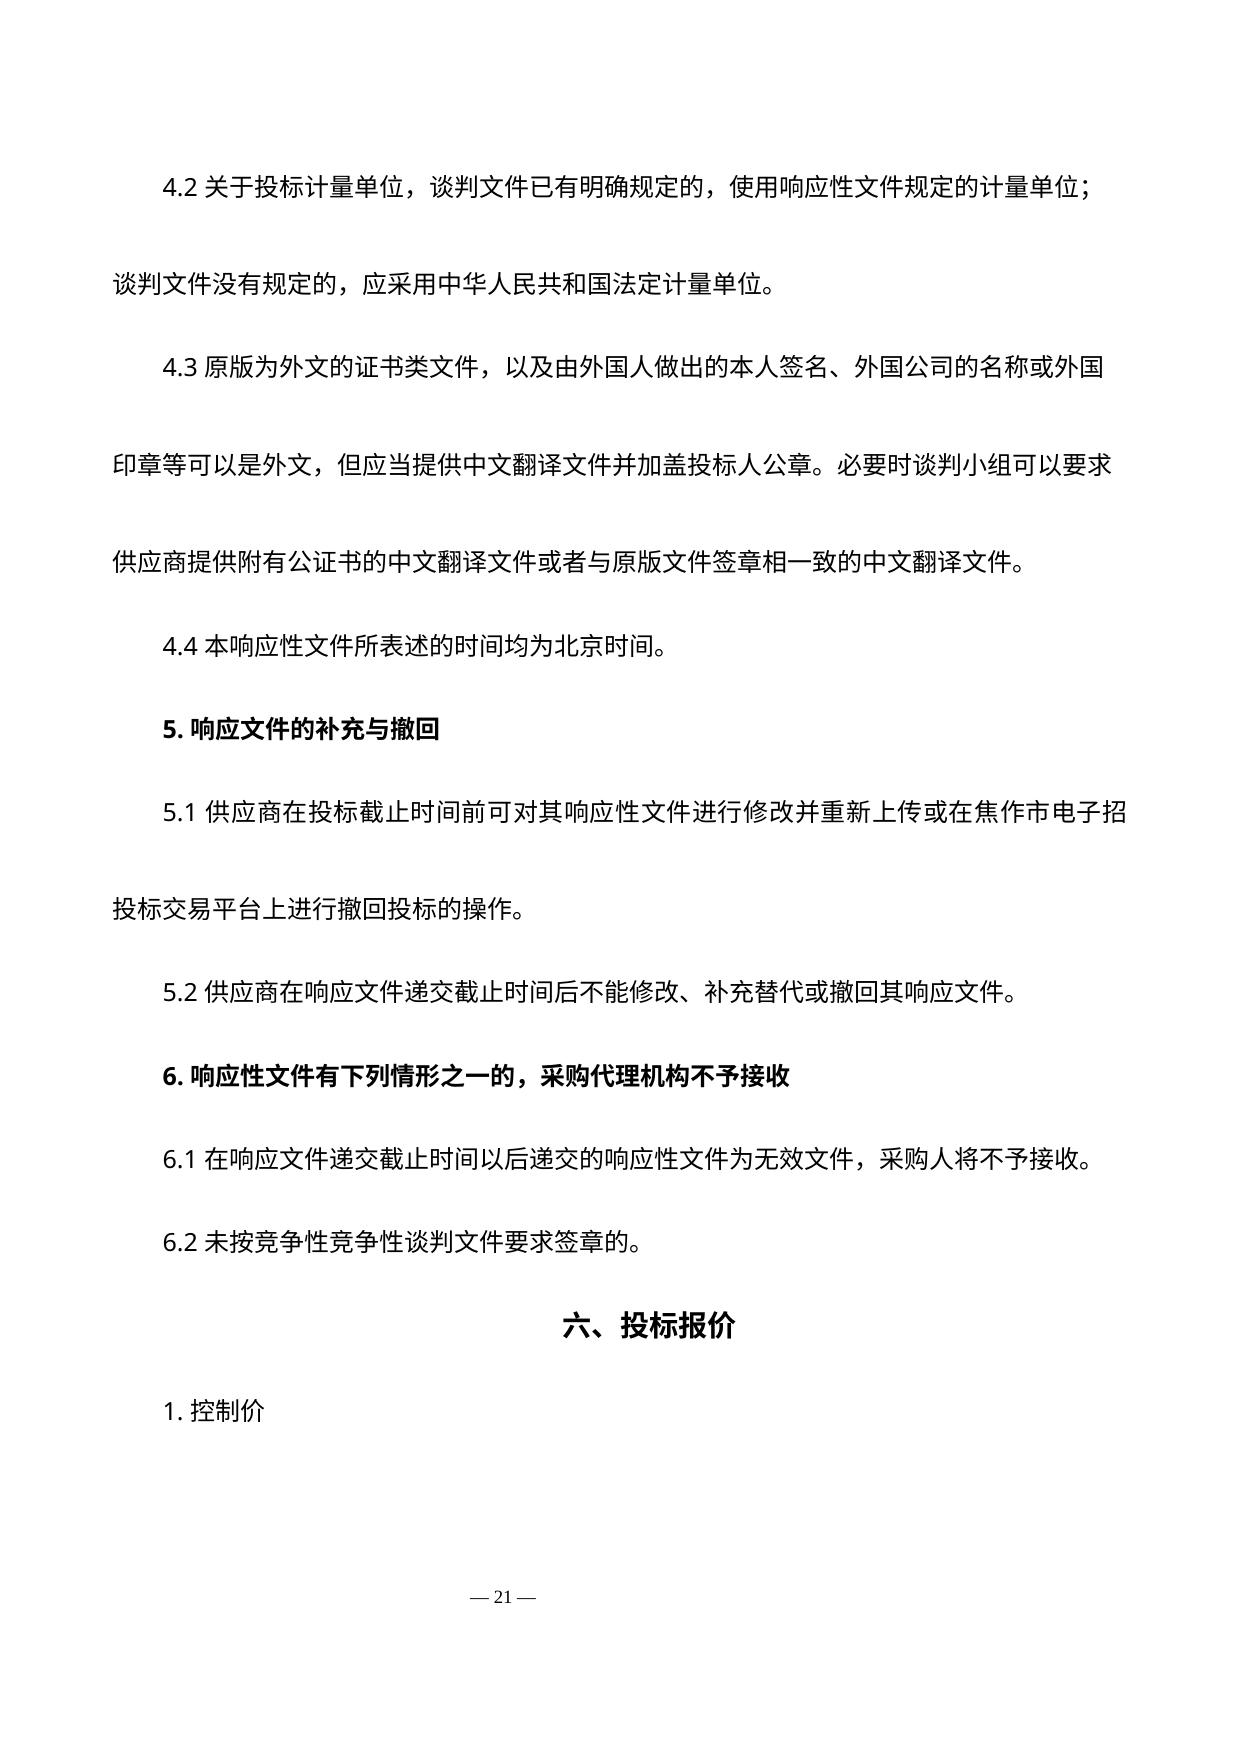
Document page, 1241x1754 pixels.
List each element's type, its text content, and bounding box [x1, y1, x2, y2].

subtitle 6. 响应性文件有下列情形之一的，采购代理机构不予接收 [112, 1042, 1128, 1107]
text 6.2 未按竞争性竞争性谈判文件要求签章的。 [112, 1208, 1128, 1273]
text 6.1 在响应文件递交截止时间以后递交的响应性文件为无效文件，采购人将不予接收。 [112, 1125, 1128, 1190]
text 六、投标报价 [112, 1291, 1128, 1356]
text 4.2 关于投标计量单位，谈判文件已有明确规定的，使用响应性文件规定的计量单位；谈判文件没有规定的，应采用中华人民共和国法定计量单位。 [112, 153, 1128, 315]
text 5.1 供应商在投标截止时间前可对其响应性文件进行修改并重新上传或在焦作市电子招投标交易平台上进行撤回投标的操作。 [112, 778, 1128, 940]
text 5.2 供应商在响应文件递交截止时间后不能修改、补充替代或撤回其响应文件。 [112, 958, 1128, 1023]
text 1. 控制价 [112, 1377, 1128, 1442]
text 4.3 原版为外文的证书类文件，以及由外国人做出的本人签名、外国公司的名称或外国印章等可以是外文，但应当提供中文翻译文件并加盖投标人公章。必要时谈判小组可以要求供应商提供附有公证书的中文翻译文件或者与原版文件签章相一致的中文翻译文件。 [112, 333, 1128, 593]
text 4.4 本响应性文件所表述的时间均为北京时间。 [112, 612, 1128, 677]
subtitle 5. 响应文件的补充与撤回 [112, 695, 1128, 760]
